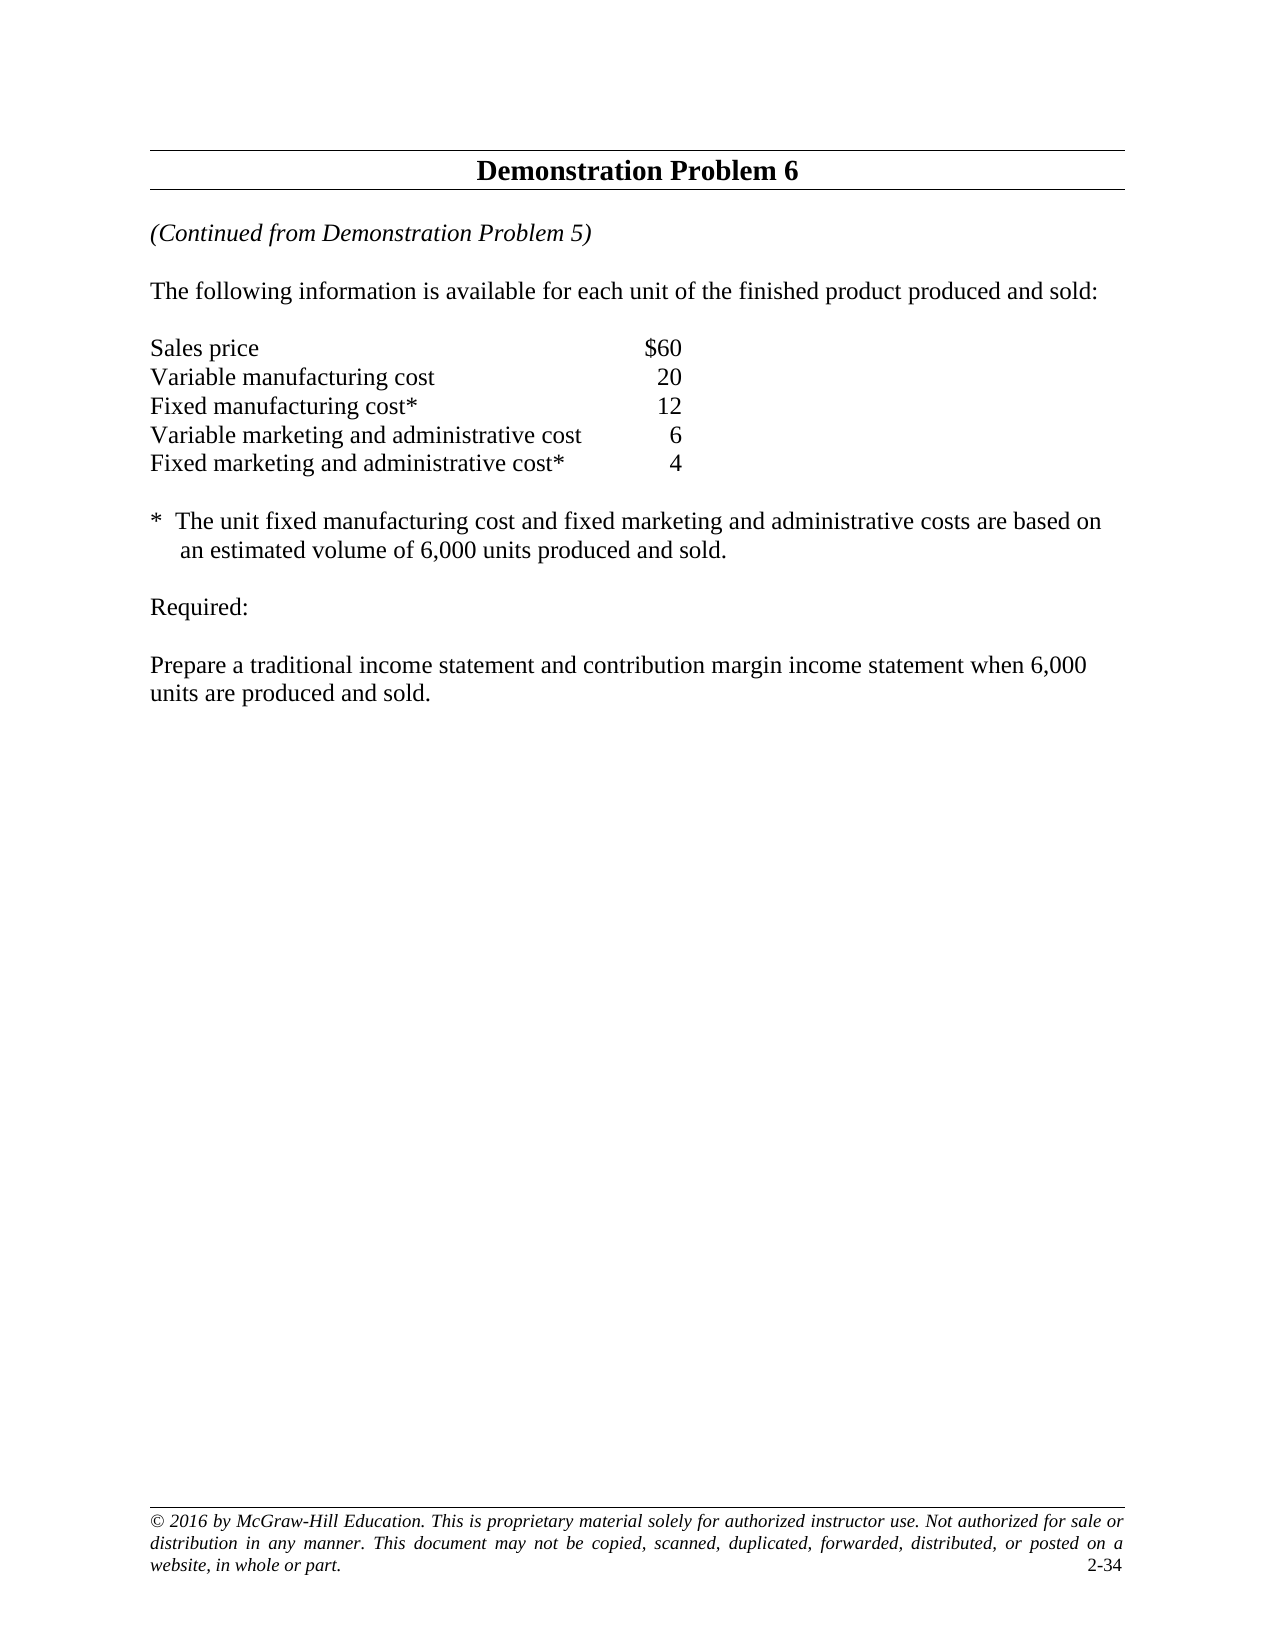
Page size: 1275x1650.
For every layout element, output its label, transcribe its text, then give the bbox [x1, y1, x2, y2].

text Demonstration Problem 6 [150, 151, 1125, 189]
table_cell 20 [619, 362, 694, 391]
table_cell Variable manufacturing cost [150, 362, 619, 391]
text Required: [150, 592, 1125, 621]
table_cell 4 [619, 449, 694, 477]
table_header Sales price [150, 334, 619, 362]
table_cell 12 [619, 391, 694, 420]
table_header $60 [619, 334, 694, 362]
table_cell Fixed manufacturing cost* [150, 391, 619, 420]
table_cell Fixed marketing and administrative cost* [150, 449, 619, 477]
text Prepare a traditional income statement and contribution margin income statement when 6,000 units are produced and sold. [150, 650, 1125, 707]
table_cell 6 [619, 420, 694, 448]
text The following information is available for each unit of the finished product produced and sold: [150, 276, 1125, 305]
table_cell Variable marketing and administrative cost [150, 420, 619, 448]
text (Continued from Demonstration Problem 5) [150, 218, 1125, 247]
text * The unit fixed manufacturing cost and fixed marketing and administrative costs are based on an estimated volume of 6,000 units produced and sold. [150, 506, 1125, 563]
